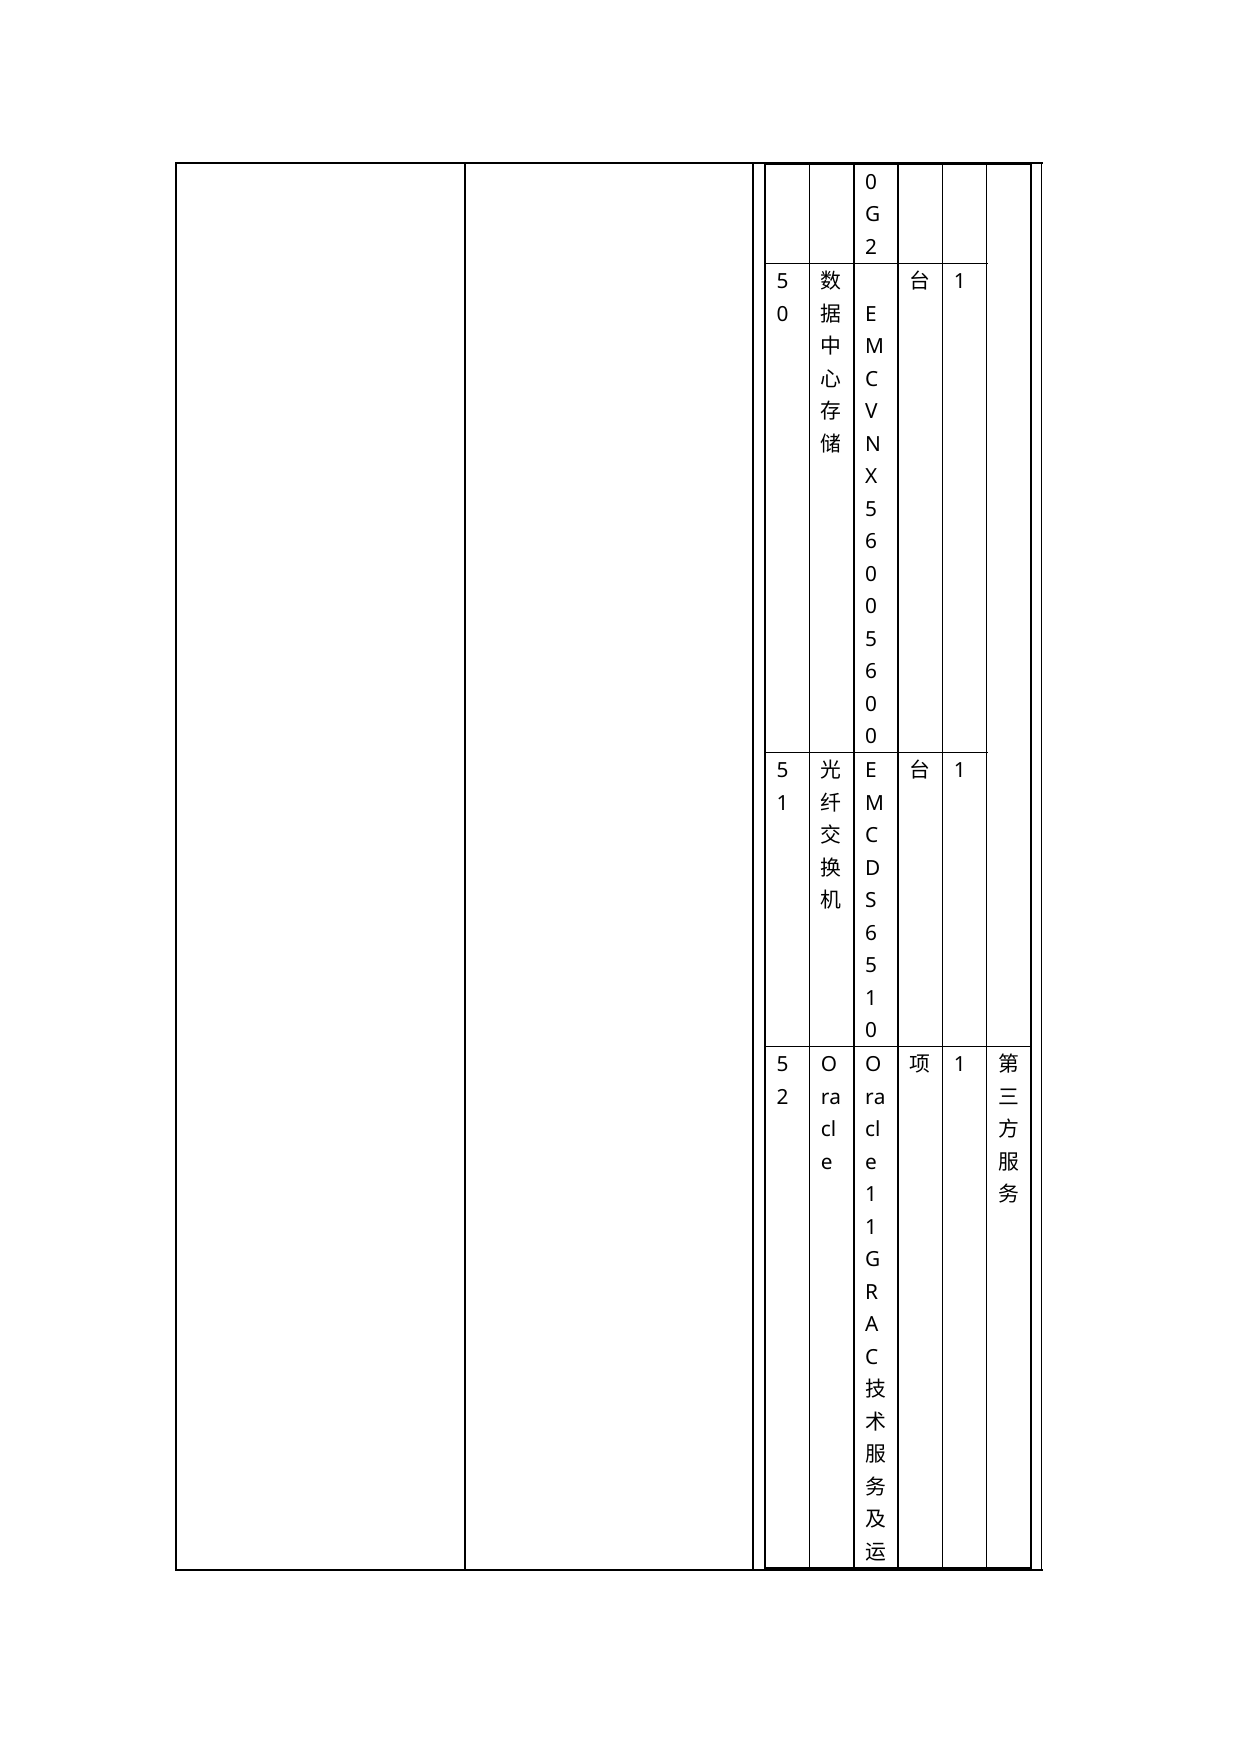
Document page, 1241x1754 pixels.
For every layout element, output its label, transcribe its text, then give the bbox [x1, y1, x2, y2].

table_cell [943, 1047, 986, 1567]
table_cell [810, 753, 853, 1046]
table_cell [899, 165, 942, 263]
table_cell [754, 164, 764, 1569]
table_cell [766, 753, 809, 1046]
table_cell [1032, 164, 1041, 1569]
table_cell [466, 164, 752, 1569]
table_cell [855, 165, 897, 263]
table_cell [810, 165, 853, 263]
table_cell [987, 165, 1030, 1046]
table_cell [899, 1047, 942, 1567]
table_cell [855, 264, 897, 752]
table_cell 1 [177, 164, 464, 1569]
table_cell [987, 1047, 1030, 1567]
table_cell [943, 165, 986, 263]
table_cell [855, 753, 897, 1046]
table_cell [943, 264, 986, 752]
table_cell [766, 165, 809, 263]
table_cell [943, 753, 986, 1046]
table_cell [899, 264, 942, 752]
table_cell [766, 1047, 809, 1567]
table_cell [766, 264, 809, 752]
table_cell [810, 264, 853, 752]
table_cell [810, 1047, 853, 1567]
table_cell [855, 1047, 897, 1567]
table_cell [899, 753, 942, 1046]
